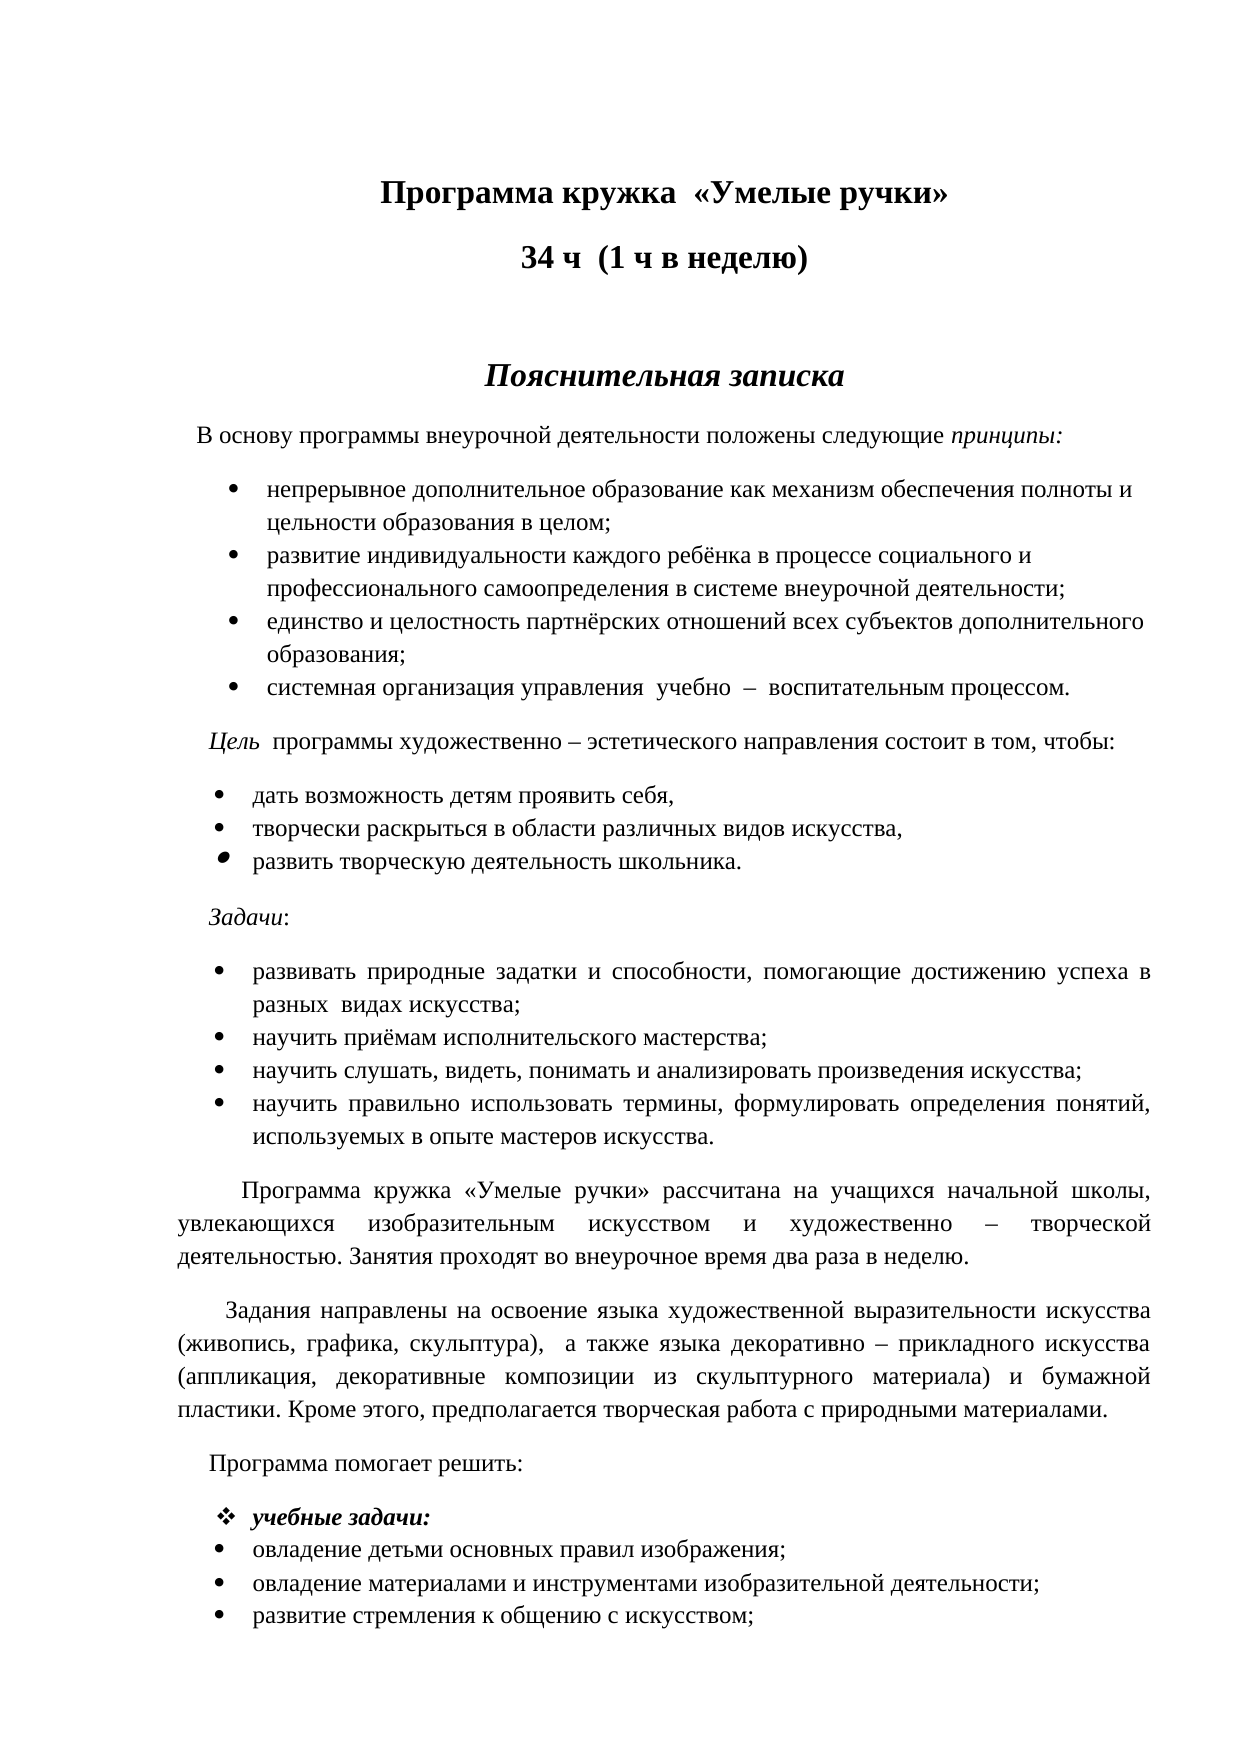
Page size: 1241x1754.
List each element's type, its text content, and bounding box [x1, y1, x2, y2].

list научить слушать, видеть, понимать и анализировать произведения искусства; [215, 1055, 1152, 1084]
list единство и целостность партнёрских отношений всех субъектов дополнительного образования; [229, 606, 1152, 668]
list овладение детьми основных правил изображения; [215, 1534, 1152, 1563]
list непрерывное дополнительное образование как механизм обеспечения полноты и цельности образования в целом; [229, 474, 1152, 536]
list системная организация управления учебно – воспитательным процессом. [229, 672, 1152, 701]
text Цель программы художественно – эстетического направления состоит в том, чтобы: [177, 726, 1152, 755]
list овладение материалами и инструментами изобразительной деятельности; [215, 1568, 1152, 1596]
list дать возможность детям проявить себя, [215, 780, 1152, 809]
text Пояснительная записка [177, 356, 1152, 394]
text Программа помогает решить: [177, 1448, 1152, 1476]
text Программа кружка «Умелые ручки» рассчитана на учащихся начальной школы, увлекающихся изобразительным искусством и художественно – творческой деятельностью. Занятия проходят во внеурочное время два раза в неделю. [177, 1175, 1152, 1270]
list развить творческую деятельность школьника. [215, 846, 1152, 877]
list развитие стремления к общению с искусством; [215, 1601, 1152, 1629]
text Программа кружка «Умелые ручки» [177, 172, 1152, 210]
text Задания направлены на освоение языка художественной выразительности искусства (живопись, графика, скульптура), а также языка декоративно – прикладного искусства (аппликация, декоративные композиции из скульптурного материала) и бумажной пластики. Кроме этого, предполагается творческая работа с природными материалами. [177, 1295, 1152, 1423]
list творчески раскрыться в области различных видов искусства, [215, 813, 1152, 842]
list учебные задачи: [215, 1502, 1152, 1530]
text В основу программы внеурочной деятельности положены следующие принципы: [177, 421, 1152, 449]
text 34 ч (1 ч в неделю) [177, 237, 1152, 275]
text Задачи: [177, 902, 1152, 931]
list научить приёмам исполнительского мастерства; [215, 1022, 1152, 1051]
list развитие индивидуальности каждого ребёнка в процессе социального и профессионального самоопределения в системе внеурочной деятельности; [229, 540, 1152, 602]
list развивать природные задатки и способности, помогающие достижению успеха в разных видах искусства; [215, 956, 1152, 1018]
list научить правильно использовать термины, формулировать определения понятий, используемых в опыте мастеров искусства. [215, 1088, 1152, 1150]
